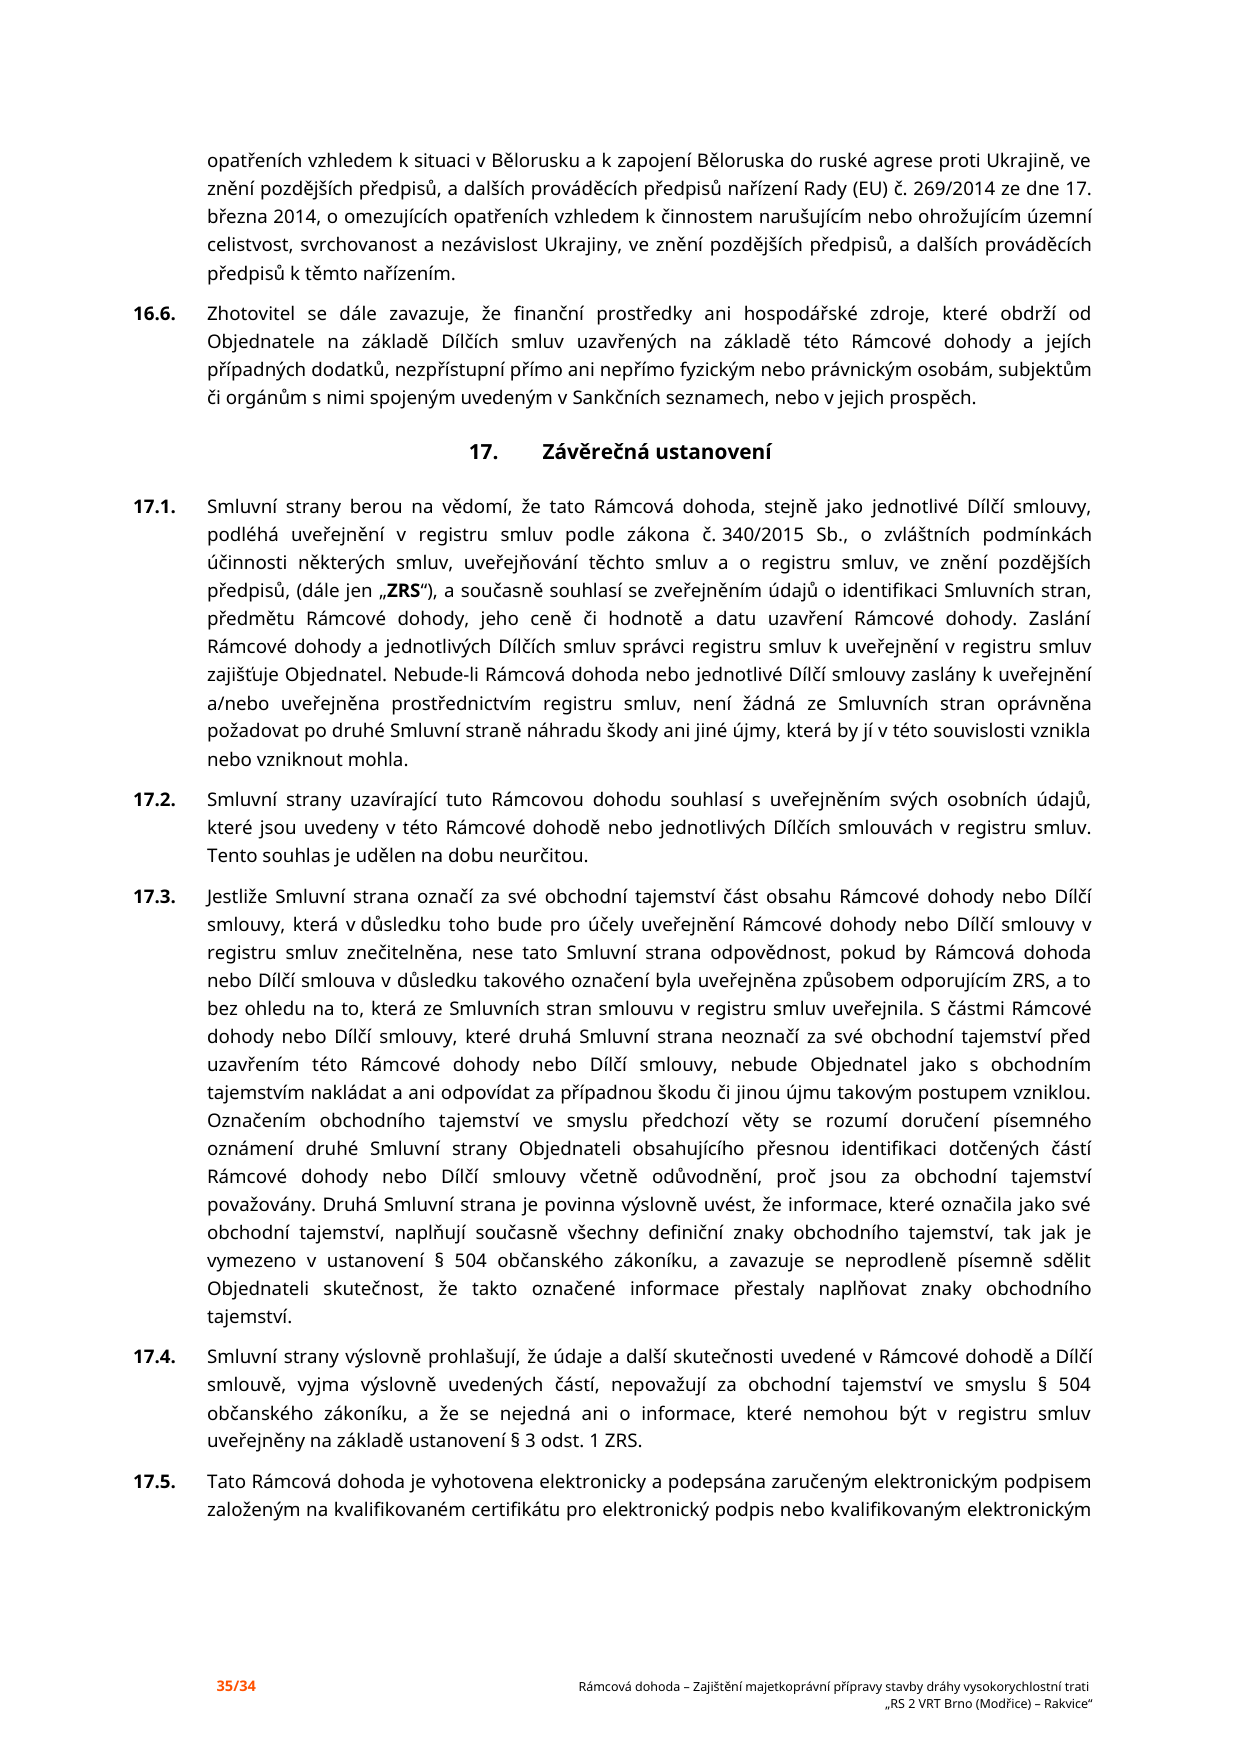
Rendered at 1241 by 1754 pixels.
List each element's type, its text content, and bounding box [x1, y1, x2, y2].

list Smluvní strany uzavírající tuto Rámcovou dohodu souhlasí s uveřejněním svých osobních údajů, které jsou uvedeny v této Rámcové dohodě nebo jednotlivých Dílčích smlouvách v registru smluv. Tento souhlas je udělen na dobu neurčitou. [133, 786, 1092, 868]
list Smluvní strany berou na vědomí, že tato Rámcová dohoda, stejně jako jednotlivé Dílčí smlouvy, podléhá uveřejnění v registru smluv podle zákona č. 340/2015 Sb., o zvláštních podmínkách účinnosti některých smluv, uveřejňování těchto smluv a o registru smluv, ve znění pozdějších předpisů, (dále jen „ZRS“), a současně souhlasí se zveřejněním údajů o identifikaci Smluvních stran, předmětu Rámcové dohody, jeho ceně či hodnotě a datu uzavření Rámcové dohody. Zaslání Rámcové dohody a jednotlivých Dílčích smluv správci registru smluv k uveřejnění v registru smluv zajišťuje Objednatel. Nebude-li Rámcová dohoda nebo jednotlivé Dílčí smlouvy zaslány k uveřejnění a/nebo uveřejněna prostřednictvím registru smluv, není žádná ze Smluvních stran oprávněna požadovat po druhé Smluvní straně náhradu škody ani jiné újmy, která by jí v této souvislosti vznikla nebo vzniknout mohla. [133, 494, 1092, 771]
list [133, 148, 1093, 285]
list Smluvní strany výslovně prohlašují, že údaje a další skutečnosti uvedené v Rámcové dohodě a Dílčí smlouvě, vyjma výslovně uvedených částí, nepovažují za obchodní tajemství ve smyslu § 504 občanského zákoníku, a že se nejedná ani o informace, které nemohou být v registru smluv uveřejněny na základě ustanovení § 3 odst. 1 ZRS. [133, 1344, 1092, 1453]
list Jestliže Smluvní strana označí za své obchodní tajemství část obsahu Rámcové dohody nebo Dílčí smlouvy, která v důsledku toho bude pro účely uveřejnění Rámcové dohody nebo Dílčí smlouvy v registru smluv znečitelněna, nese tato Smluvní strana odpovědnost, pokud by Rámcová dohoda nebo Dílčí smlouva v důsledku takového označení byla uveřejněna způsobem odporujícím ZRS, a to bez ohledu na to, která ze Smluvních stran smlouvu v registru smluv uveřejnila. S částmi Rámcové dohody nebo Dílčí smlouvy, které druhá Smluvní strana neoznačí za své obchodní tajemství před uzavřením této Rámcové dohody nebo Dílčí smlouvy, nebude Objednatel jako s obchodním tajemstvím nakládat a ani odpovídat za případnou škodu či jinou újmu takovým postupem vzniklou. Označením obchodního tajemství ve smyslu předchozí věty se rozumí doručení písemného oznámení druhé Smluvní strany Objednateli obsahujícího přesnou identifikaci dotčených částí Rámcové dohody nebo Dílčí smlouvy včetně odůvodnění, proč jsou za obchodní tajemství považovány. Druhá Smluvní strana je povinna výslovně uvést, že informace, které označila jako své obchodní tajemství, naplňují současně všechny definiční znaky obchodního tajemství, tak jak je vymezeno v ustanovení § 504 občanského zákoníku, a zavazuje se neprodleně písemně sdělit Objednateli skutečnost, že takto označené informace přestaly naplňovat znaky obchodního tajemství. [133, 883, 1092, 1329]
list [133, 1468, 1092, 1522]
list Závěrečná ustanovení [148, 437, 1092, 466]
list Zhotovitel se dále zavazuje, že finanční prostředky ani hospodářské zdroje, které obdrží od Objednatele na základě Dílčích smluv uzavřených na základě této Rámcové dohody a jejích případných dodatků, nezpřístupní přímo ani nepřímo fyzickým nebo právnickým osobám, subjektům či orgánům s nimi spojeným uvedeným v Sankčních seznamech, nebo v jejich prospěch. [133, 300, 1093, 410]
